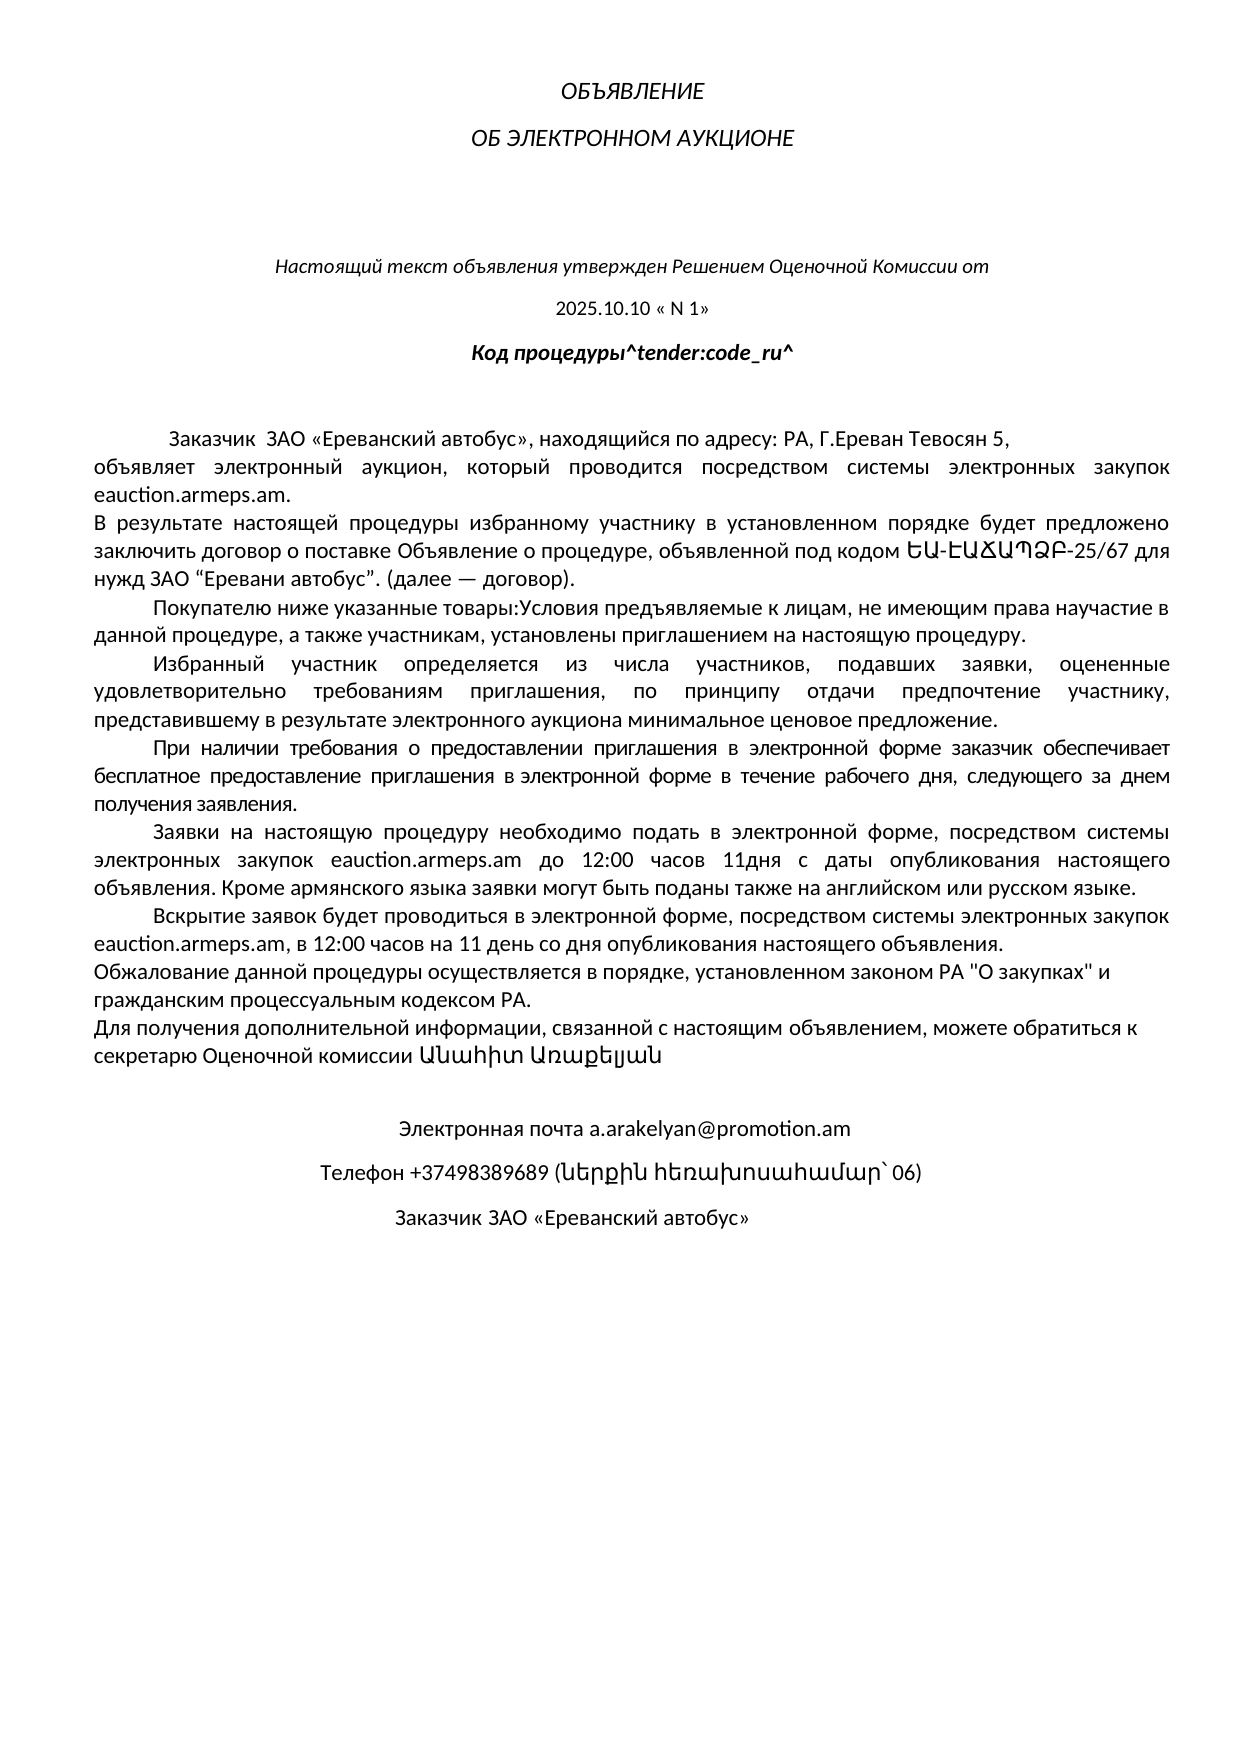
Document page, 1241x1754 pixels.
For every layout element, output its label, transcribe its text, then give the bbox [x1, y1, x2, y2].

text ОБЪЯВЛЕНИЕ [94, 75, 1171, 106]
text Заказчик ЗАО «Ереванский автобус» [94, 1203, 1172, 1231]
text объявляет электронный аукцион, который проводится посредством системы электронных закупок eauction.armeps.am. [94, 452, 1171, 508]
text ОБ ЭЛЕКТРОННОМ АУКЦИОНЕ [94, 122, 1171, 153]
text Заказчик ЗАО «Ереванский автобус», находящийся по адресу: РА, Г.Ереван Тевосян 5, [94, 424, 1171, 452]
text Обжалование данной процедуры осуществляется в порядке, установленном законом РА "О закупках" и гражданским процессуальным кодексом РА. [94, 957, 1171, 1013]
text Для получения дополнительной информации, связанной с настоящим объявлением, можете обратиться к секретарю Оценочной комиссии Անահիտ Առաքելյան [94, 1013, 1171, 1069]
text Настоящий текст объявления утвержден Решением Оценочной Комиссии от [94, 253, 1171, 279]
text Заявки на настоящую процедуру необходимо подать в электронной форме, посредством системы электронных закупок eauction.armeps.am до 12:00 часов 11дня с даты опубликования настоящего объявления. Кроме армянского языка заявки могут быть поданы также на английском или русском языке. [94, 817, 1171, 901]
text В результате настоящей процедуры избранному участнику в установленном порядке будет предложено заключить договор о поставке Объявление о процедуре, объявленной под кодом ԵԱ-ԷԱՃԱՊՁԲ-25/67 для нужд ЗАО “Еревани автобус”. (далее — договор). [94, 508, 1171, 593]
text Избранный участник определяется из числа участников, подавших заявки, оцененные удовлетворительно требованиям приглашения, по принципу отдачи предпочтение участнику, представившему в результате электронного аукциона минимальное ценовое предложение. [94, 649, 1171, 733]
text Вскрытие заявок будет проводиться в электронной форме, посредством системы электронных закупок eauction.armeps.am, в 12:00 часов на 11 день со дня опубликования настоящего объявления. [94, 901, 1171, 957]
text При наличии требования о предоставлении приглашения в электронной форме заказчик обеспечивает бесплатное предоставление приглашения в электронной форме в течение рабочего дня, следующего за днем получения заявления. [94, 733, 1171, 817]
text Телефон +37498389689 (ներքին հեռախոսահամար՝ 06) [271, 1158, 1171, 1186]
text 2025.10.10 « N 1» [94, 296, 1171, 321]
text Электронная почта a.arakelyan@promotion.am [94, 1114, 1171, 1142]
text Код процедуры^tender:code_ru^ [94, 338, 1171, 366]
text Покупателю ниже указанные товары:Условия предъявляемые к лицам, не имеющим права научастие в данной процедуре, а также участникам, установлены приглашением на настоящую процедуру. [94, 593, 1171, 649]
